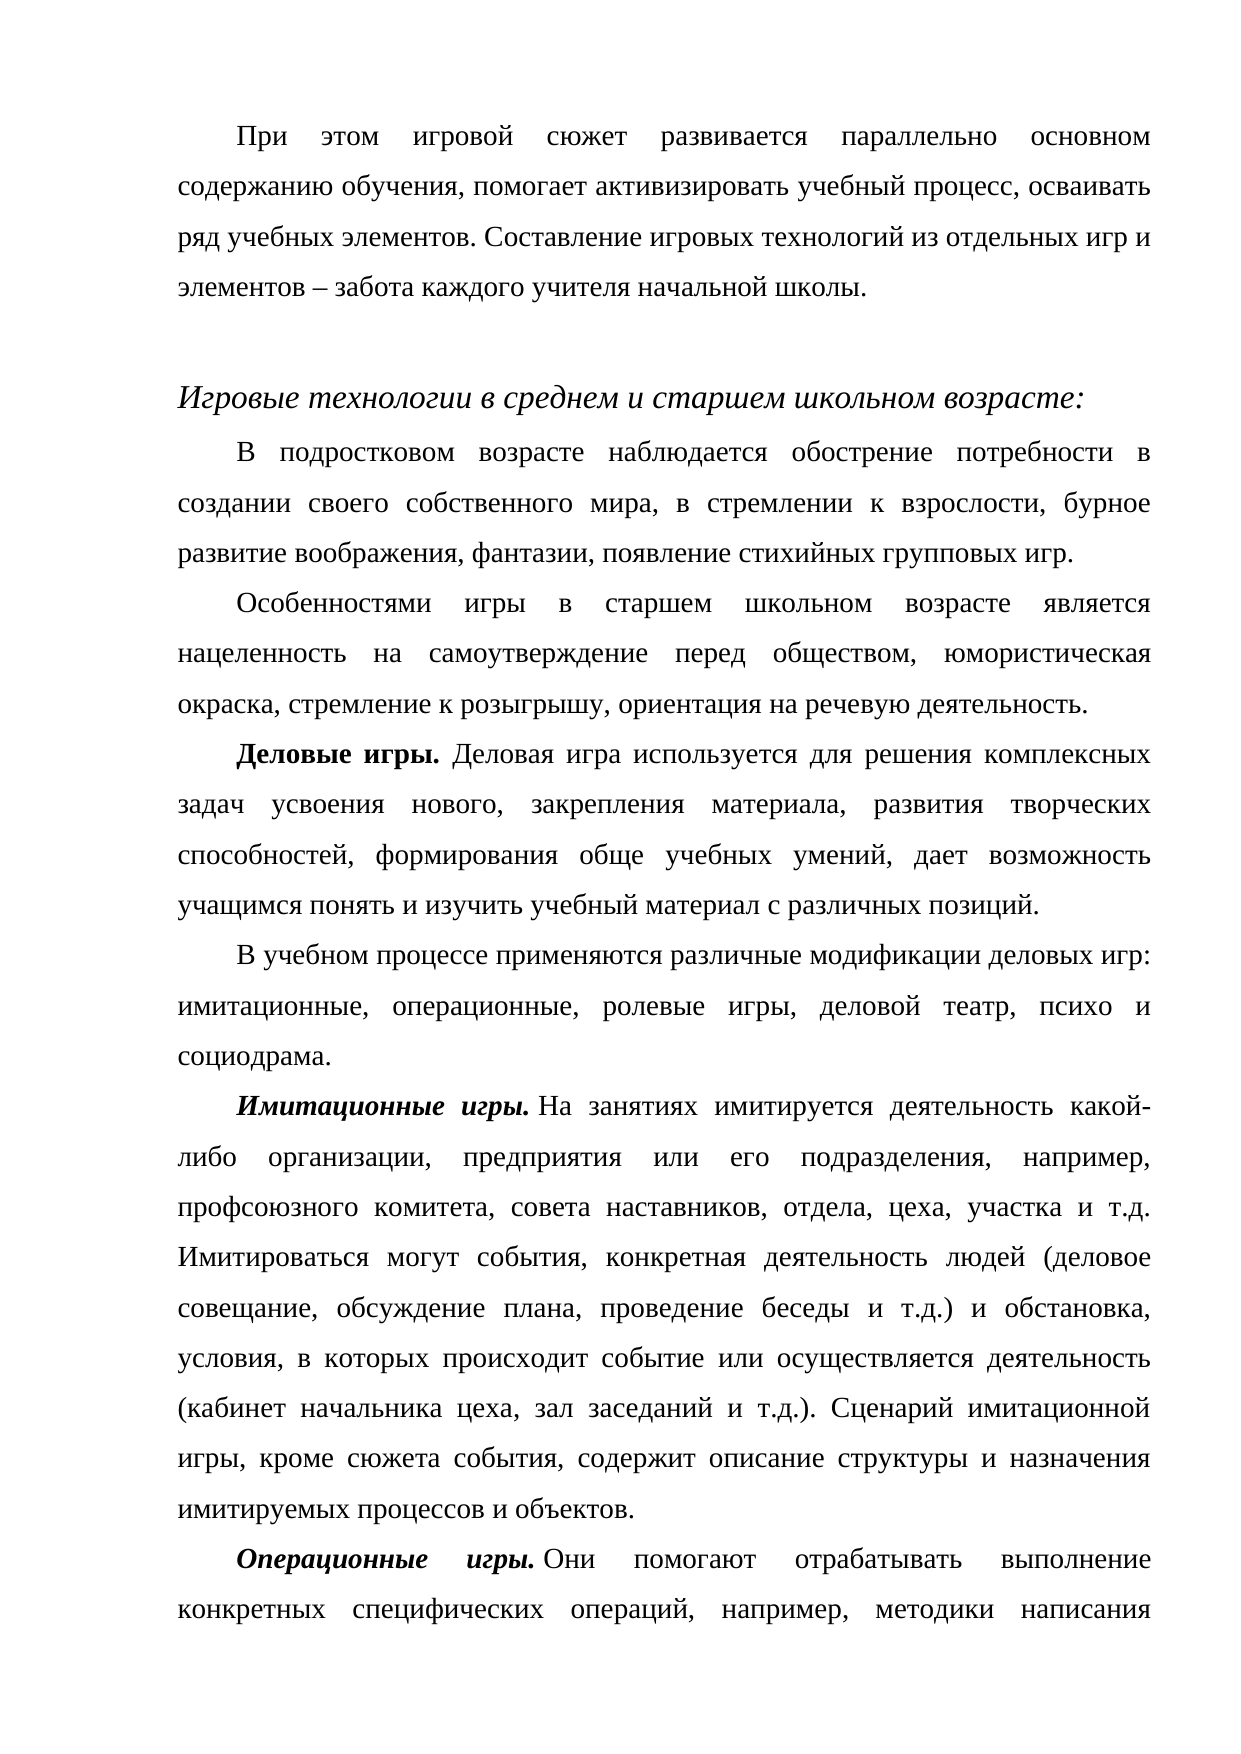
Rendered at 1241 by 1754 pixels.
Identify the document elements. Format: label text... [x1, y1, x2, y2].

text Деловые игры. Деловая игра используется для решения комплексных задач усвоения нового, закрепления материала, развития творческих способностей, формирования обще учебных умений, дает возможность учащимся понять и изучить учебный материал с различных позиций. [177, 736, 1152, 921]
text Особенностями игры в старшем школьном возрасте является нацеленность на самоутверждение перед обществом, юмористическая окраска, стремление к розыгрышу, ориентация на речевую деятельность. [177, 585, 1152, 719]
text При этом игровой сюжет развивается параллельно основном содержанию обучения, помогает активизировать учебный процесс, осваивать ряд учебных элементов. Составление игровых технологий из отдельных игр и элементов – забота каждого учителя начальной школы. [177, 118, 1152, 303]
text Имитационные игры. На занятиях имитируется деятельность какой-либо организации, предприятия или его подразделения, например, профсоюзного комитета, совета наставников, отдела, цеха, участка и т.д. Имитироваться могут события, конкретная деятельность людей (деловое совещание, обсуждение плана, проведение беседы и т.д.) и обстановка, условия, в которых происходит событие или осуществляется деятельность (кабинет начальника цеха, зал заседаний и т.д.). Сценарий имитационной игры, кроме сюжета события, содержит описание структуры и назначения имитируемых процессов и объектов. [177, 1088, 1152, 1524]
text В подростковом возрасте наблюдается обострение потребности в создании своего собственного мира, в стремлении к взрослости, бурное развитие воображения, фантазии, появление стихийных групповых игр. [177, 434, 1152, 568]
text Игровые технологии в среднем и старшем школьном возрасте: [177, 377, 1152, 415]
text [177, 1541, 1152, 1625]
text В учебном процессе применяются различные модификации деловых игр: имитационные, операционные, ролевые игры, деловой театр, психо и социодрама. [177, 937, 1152, 1072]
